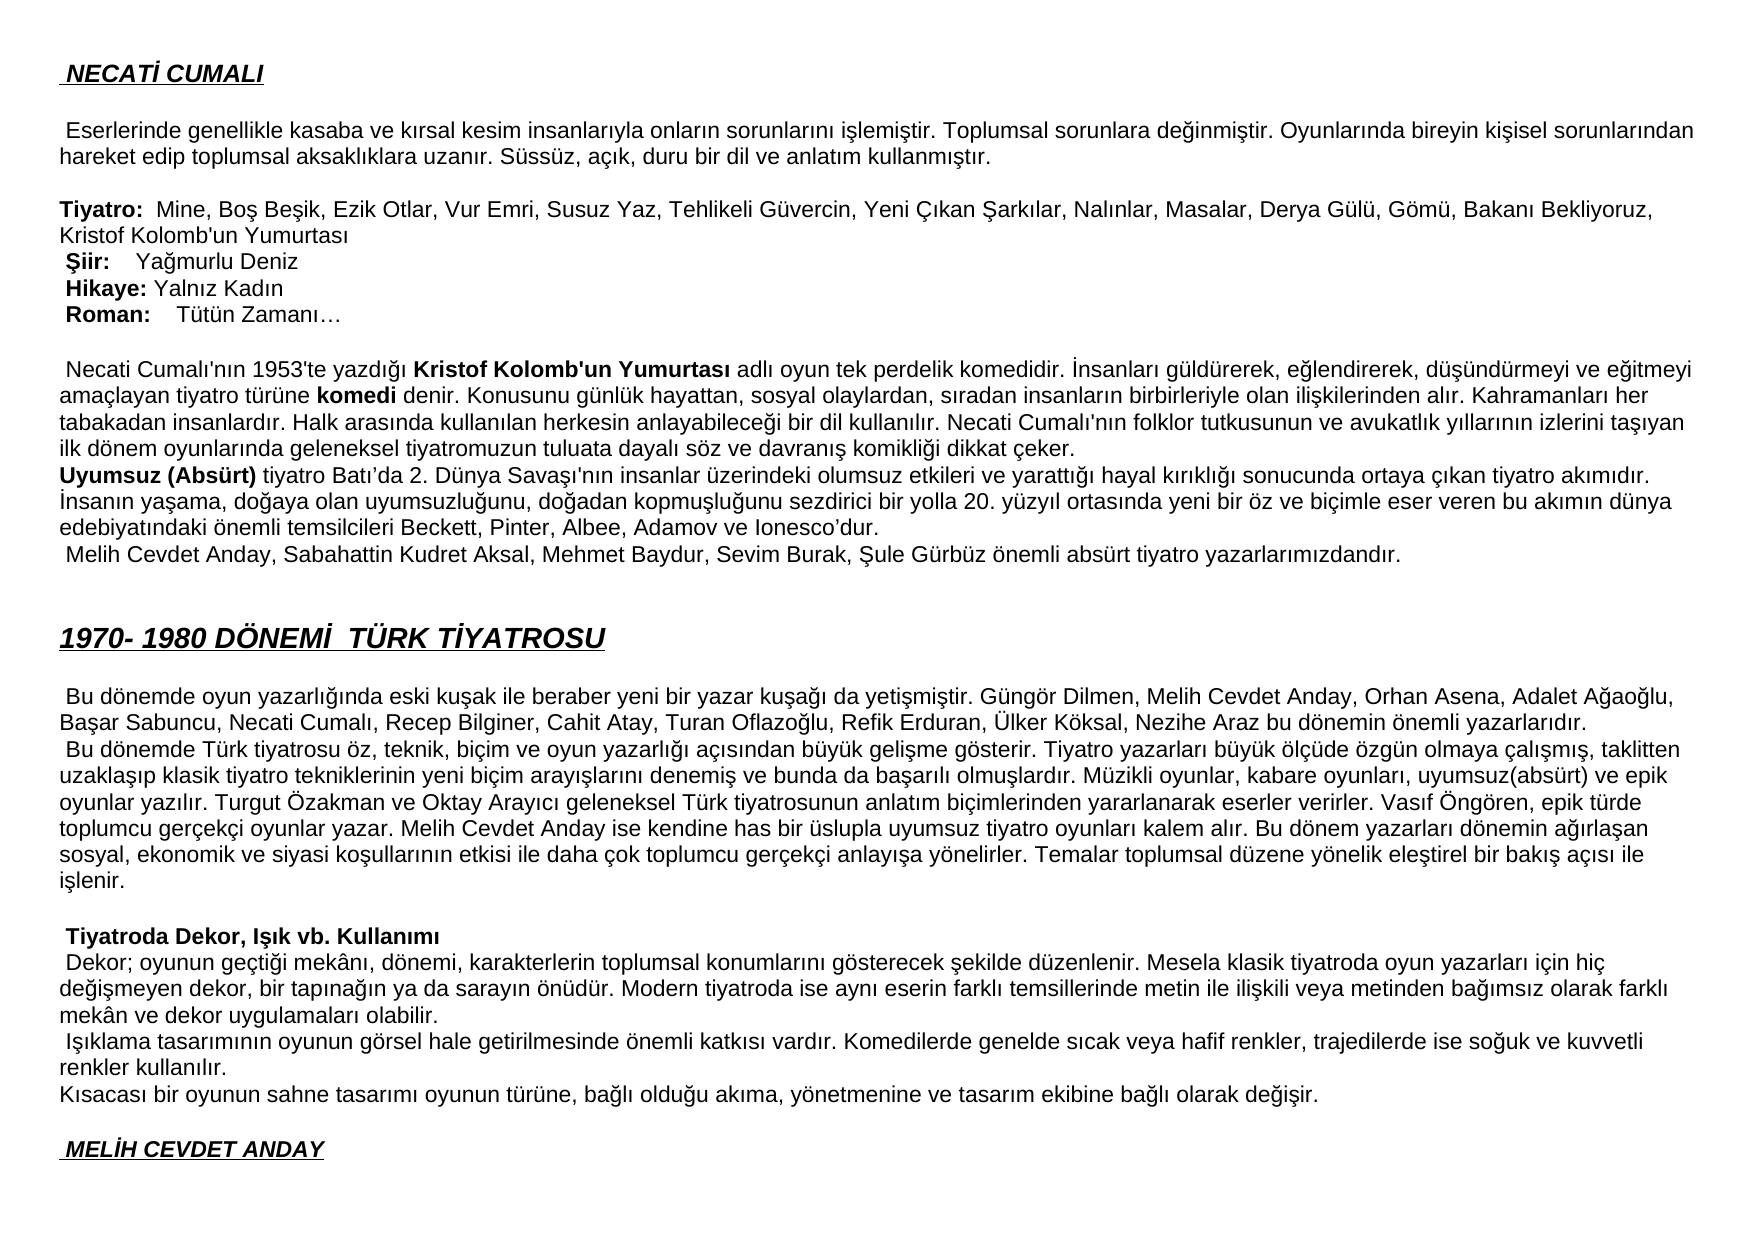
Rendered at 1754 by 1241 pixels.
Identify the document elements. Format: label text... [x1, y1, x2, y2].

text Melih Cevdet Anday, Sabahattin Kudret Aksal, Mehmet Baydur, Sevim Burak, Şule Gürbüz önemli absürt tiyatro yazarlarımızdandır. [59, 541, 1695, 567]
text MELİH CEVDET ANDAY [59, 1136, 1695, 1162]
text Bu dönemde oyun yazarlığında eski kuşak ile beraber yeni bir yazar kuşağı da yetişmiştir. Güngör Dilmen, Melih Cevdet Anday, Orhan Asena, Adalet Ağaoğlu, Başar Sabuncu, Necati Cumalı, Recep Bilginer, Cahit Atay, Turan Oflazoğlu, Refik Erduran, Ülker Köksal, Nezihe Araz bu dönemin önemli yazarlarıdır. [59, 683, 1695, 736]
text NECATİ CUMALI [59, 59, 1695, 88]
text Uyumsuz (Absürt) tiyatro Batı’da 2. Dünya Savaşı'nın insanlar üzerindeki olumsuz etkileri ve yarattığı hayal kırıklığı sonucunda ortaya çıkan tiyatro akımıdır. İnsanın yaşama, doğaya olan uyumsuzluğunu, doğadan kopmuşluğunu sezdirici bir yolla 20. yüzyıl ortasında yeni bir öz ve biçimle eser veren bu akımın dünya edebiyatındaki önemli temsilcileri Beckett, Pinter, Albee, Adamov ve Ionesco’dur. [59, 462, 1695, 541]
text Tiyatroda Dekor, Işık vb. Kullanımı [59, 923, 1695, 949]
text Şiir: Yağmurlu Deniz [59, 248, 1695, 275]
text Işıklama tasarımının oyunun görsel hale getirilmesinde önemli katkısı vardır. Komedilerde genelde sıcak veya hafif renkler, trajedilerde ise soğuk ve kuvvetli renkler kullanılır. [59, 1028, 1695, 1081]
text Tiyatro: Mine, Boş Beşik, Ezik Otlar, Vur Emri, Susuz Yaz, Tehlikeli Güvercin, Yeni Çıkan Şarkılar, Nalınlar, Masalar, Derya Gülü, Gömü, Bakanı Bekliyoruz, Kristof Kolomb'un Yumurtası [59, 196, 1695, 248]
text Kısacası bir oyunun sahne tasarımı oyunun türüne, bağlı olduğu akıma, yönetmenine ve tasarım ekibine bağlı olarak değişir. [59, 1081, 1695, 1107]
text Necati Cumalı'nın 1953'te yazdığı Kristof Kolomb'un Yumurtası adlı oyun tek perdelik komedidir. İnsanları güldürerek, eğlendirerek, düşündürmeyi ve eğitmeyi amaçlayan tiyatro türüne komedi denir. Konusunu günlük hayattan, sosyal olaylardan, sıradan insanların birbirleriyle olan ilişkilerinden alır. Kahramanları her tabakadan insanlardır. Halk arasında kullanılan herkesin anlayabileceği bir dil kullanılır. Necati Cumalı'nın folklor tutkusunun ve avukatlık yıllarının izlerini taşıyan ilk dönem oyunlarında geleneksel tiyatromuzun tuluata dayalı söz ve davranış komikliği dikkat çeker. [59, 356, 1695, 462]
text 1970- 1980 DÖNEMİ TÜRK TİYATROSU [59, 621, 1695, 654]
text Eserlerinde genellikle kasaba ve kırsal kesim insanlarıyla onların sorunlarını işlemiştir. Toplumsal sorunlara değinmiştir. Oyunlarında bireyin kişisel sorunlarından hareket edip toplumsal aksaklıklara uzanır. Süssüz, açık, duru bir dil ve anlatım kullanmıştır. [59, 117, 1695, 169]
text Dekor; oyunun geçtiği mekânı, dönemi, karakterlerin toplumsal konumlarını gösterecek şekilde düzenlenir. Mesela klasik tiyatroda oyun yazarları için hiç değişmeyen dekor, bir tapınağın ya da sarayın önüdür. Modern tiyatroda ise aynı eserin farklı temsillerinde metin ile ilişkili veya metinden bağımsız olarak farklı mekân ve dekor uygulamaları olabilir. [59, 949, 1695, 1028]
text Bu dönemde Türk tiyatrosu öz, teknik, biçim ve oyun yazarlığı açısından büyük gelişme gösterir. Tiyatro yazarları büyük ölçüde özgün olmaya çalışmış, taklitten uzaklaşıp klasik tiyatro tekniklerinin yeni biçim arayışlarını denemiş ve bunda da başarılı olmuşlardır. Müzikli oyunlar, kabare oyunları, uyumsuz(absürt) ve epik oyunlar yazılır. Turgut Özakman ve Oktay Arayıcı geleneksel Türk tiyatrosunun anlatım biçimlerinden yararlanarak eserler verirler. Vasıf Öngören, epik türde toplumcu gerçekçi oyunlar yazar. Melih Cevdet Anday ise kendine has bir üslupla uyumsuz tiyatro oyunları kalem alır. Bu dönem yazarları dönemin ağırlaşan sosyal, ekonomik ve siyasi koşullarının etkisi ile daha çok toplumcu gerçekçi anlayışa yönelirler. Temalar toplumsal düzene yönelik eleştirel bir bakış açısı ile işlenir. [59, 736, 1695, 894]
text Roman: Tütün Zamanı… [59, 301, 1695, 327]
text Hikaye: Yalnız Kadın [59, 275, 1695, 301]
